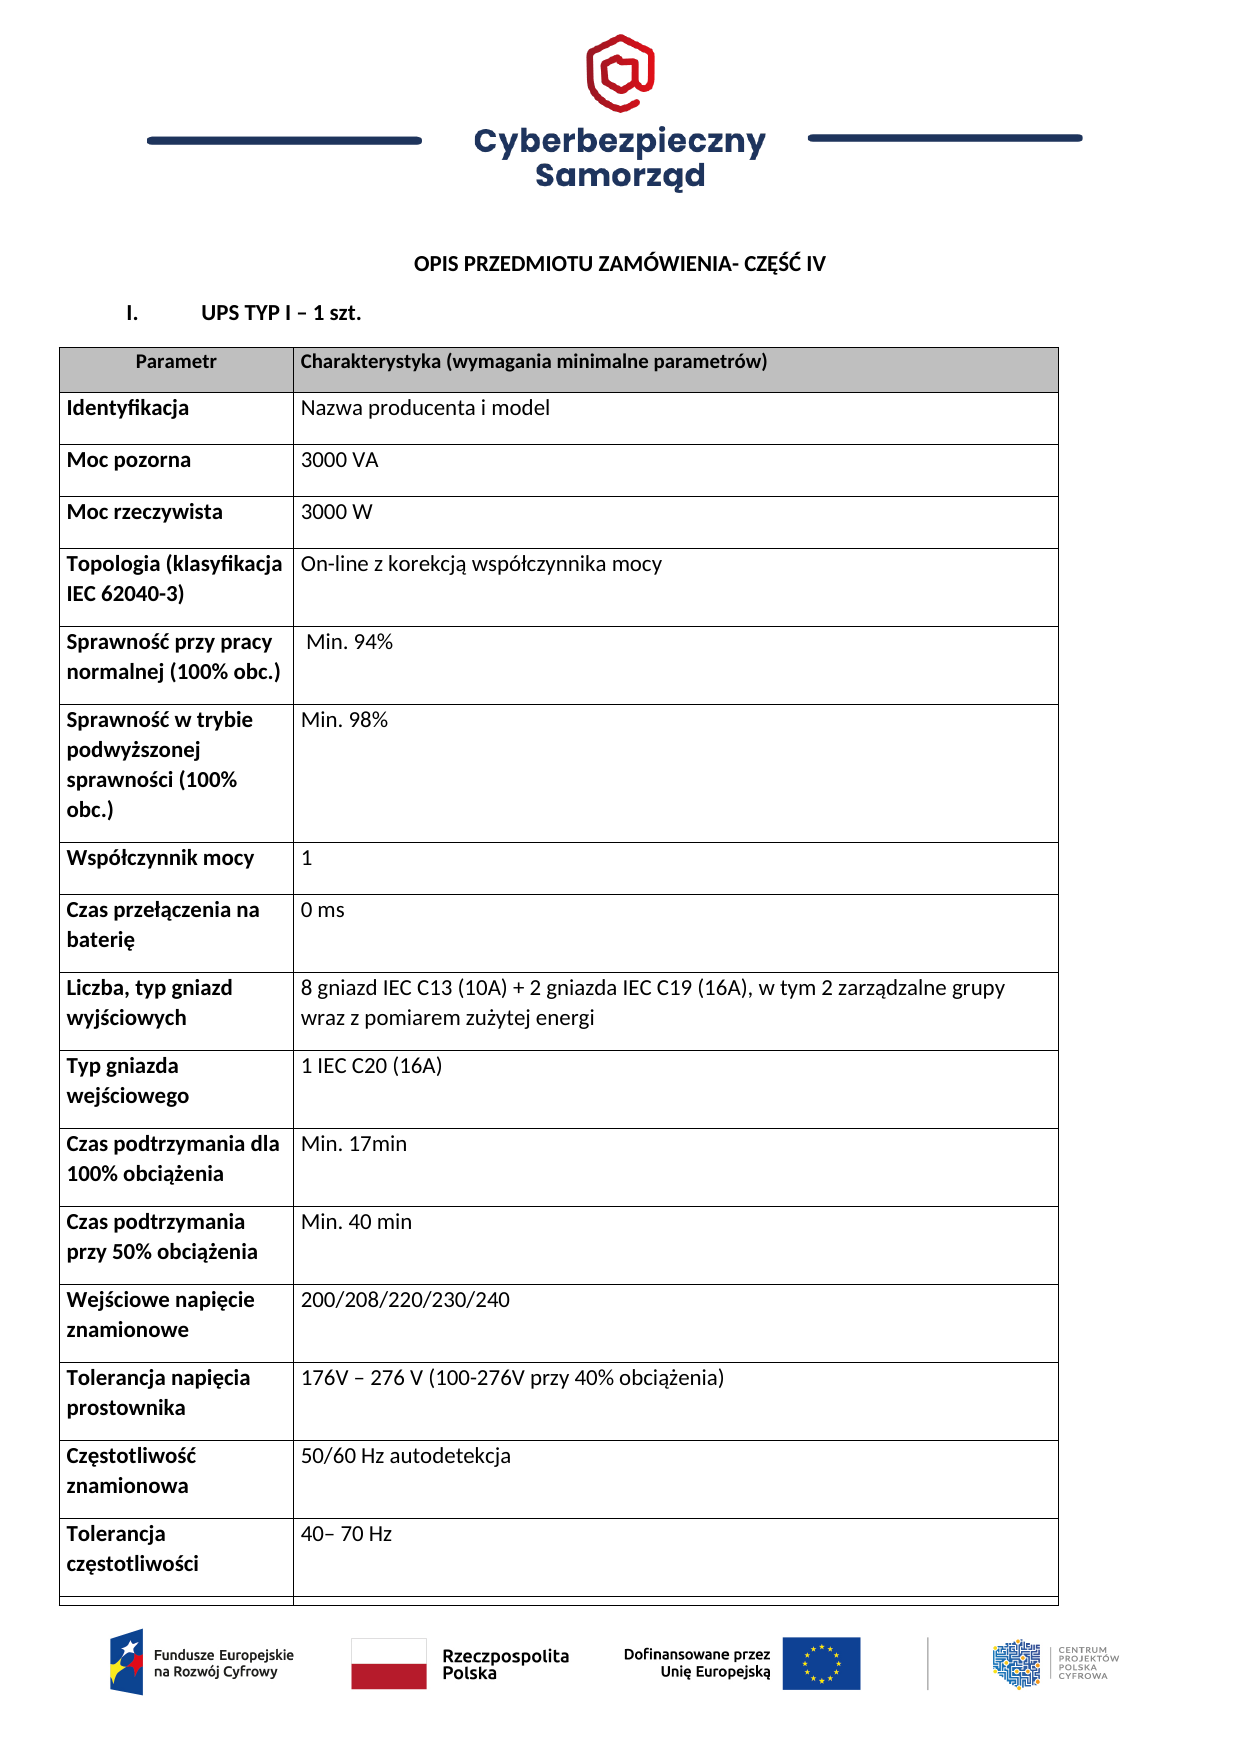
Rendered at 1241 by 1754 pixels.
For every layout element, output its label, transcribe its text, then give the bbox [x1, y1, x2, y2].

table_cell Czas podtrzymania przy 50% obciążenia [60, 1207, 293, 1284]
table_cell 1 IEC C20 (16A) [294, 1051, 1058, 1128]
picture [88, 1606, 1152, 1717]
table_cell 0 ms [294, 895, 1058, 972]
table_cell Liczba, typ gniazd wyjściowych [60, 973, 293, 1050]
table_header Charakterystyka (wymagania minimalne parametrów) [294, 348, 1058, 392]
table_cell 200/208/220/230/240 [294, 1285, 1058, 1362]
table_cell Czas przełączenia na baterię [60, 895, 293, 972]
table_cell Identyfikacja [60, 393, 293, 444]
table_cell Min. 17min [294, 1129, 1058, 1206]
table_cell Min. 98% [294, 705, 1058, 842]
table_cell Tolerancja częstotliwości [60, 1519, 293, 1596]
table_cell Moc rzeczywista [60, 497, 293, 548]
text OPIS PRZEDMIOTU ZAMÓWIENIA- CZĘŚĆ IV [89, 249, 1152, 277]
table_cell Tolerancja napięcia prostownika [60, 1363, 293, 1440]
table_cell Min. 94% [294, 627, 1058, 704]
table_cell 40– 70 Hz [294, 1519, 1058, 1596]
picture [147, 136, 422, 145]
table_cell Moc pozorna [60, 445, 293, 496]
table_cell Typ gniazda wejściowego [60, 1051, 293, 1128]
table_cell On-line z korekcją współczynnika mocy [294, 549, 1058, 626]
table_cell Min. 40 min [294, 1207, 1058, 1284]
table_cell 3000 VA [294, 445, 1058, 496]
picture [807, 134, 1083, 142]
table_cell Wejściowe napięcie znamionowe [60, 1285, 293, 1362]
table_cell 176V – 276 V (100-276V przy 40% obciążenia) [294, 1363, 1058, 1440]
table_cell Współczynnik mocy [60, 843, 293, 894]
list UPS TYP I – 1 szt. [126, 298, 1152, 326]
table_cell 1 [294, 843, 1058, 894]
table_cell Sprawność w trybie podwyższonej sprawności (100% obc.) [60, 705, 293, 842]
table_cell 8 gniazd IEC C13 (10A) + 2 gniazda IEC C19 (16A), w tym 2 zarządzalne grupy wraz z pomiarem zużytej energi [294, 973, 1058, 1050]
table_cell 3000 W [294, 497, 1058, 548]
table_cell Częstotliwość znamionowa [60, 1441, 293, 1518]
table_cell Nazwa producenta i model [294, 393, 1058, 444]
table_cell Sprawność przy pracy normalnej (100% obc.) [60, 627, 293, 704]
picture [474, 34, 766, 193]
table_cell Topologia (klasyfikacja IEC 62040-3) [60, 549, 293, 626]
table_cell 50/60 Hz autodetekcja [294, 1441, 1058, 1518]
table_header Parametr [60, 348, 293, 392]
table_cell Czas podtrzymania dla 100% obciążenia [60, 1129, 293, 1206]
